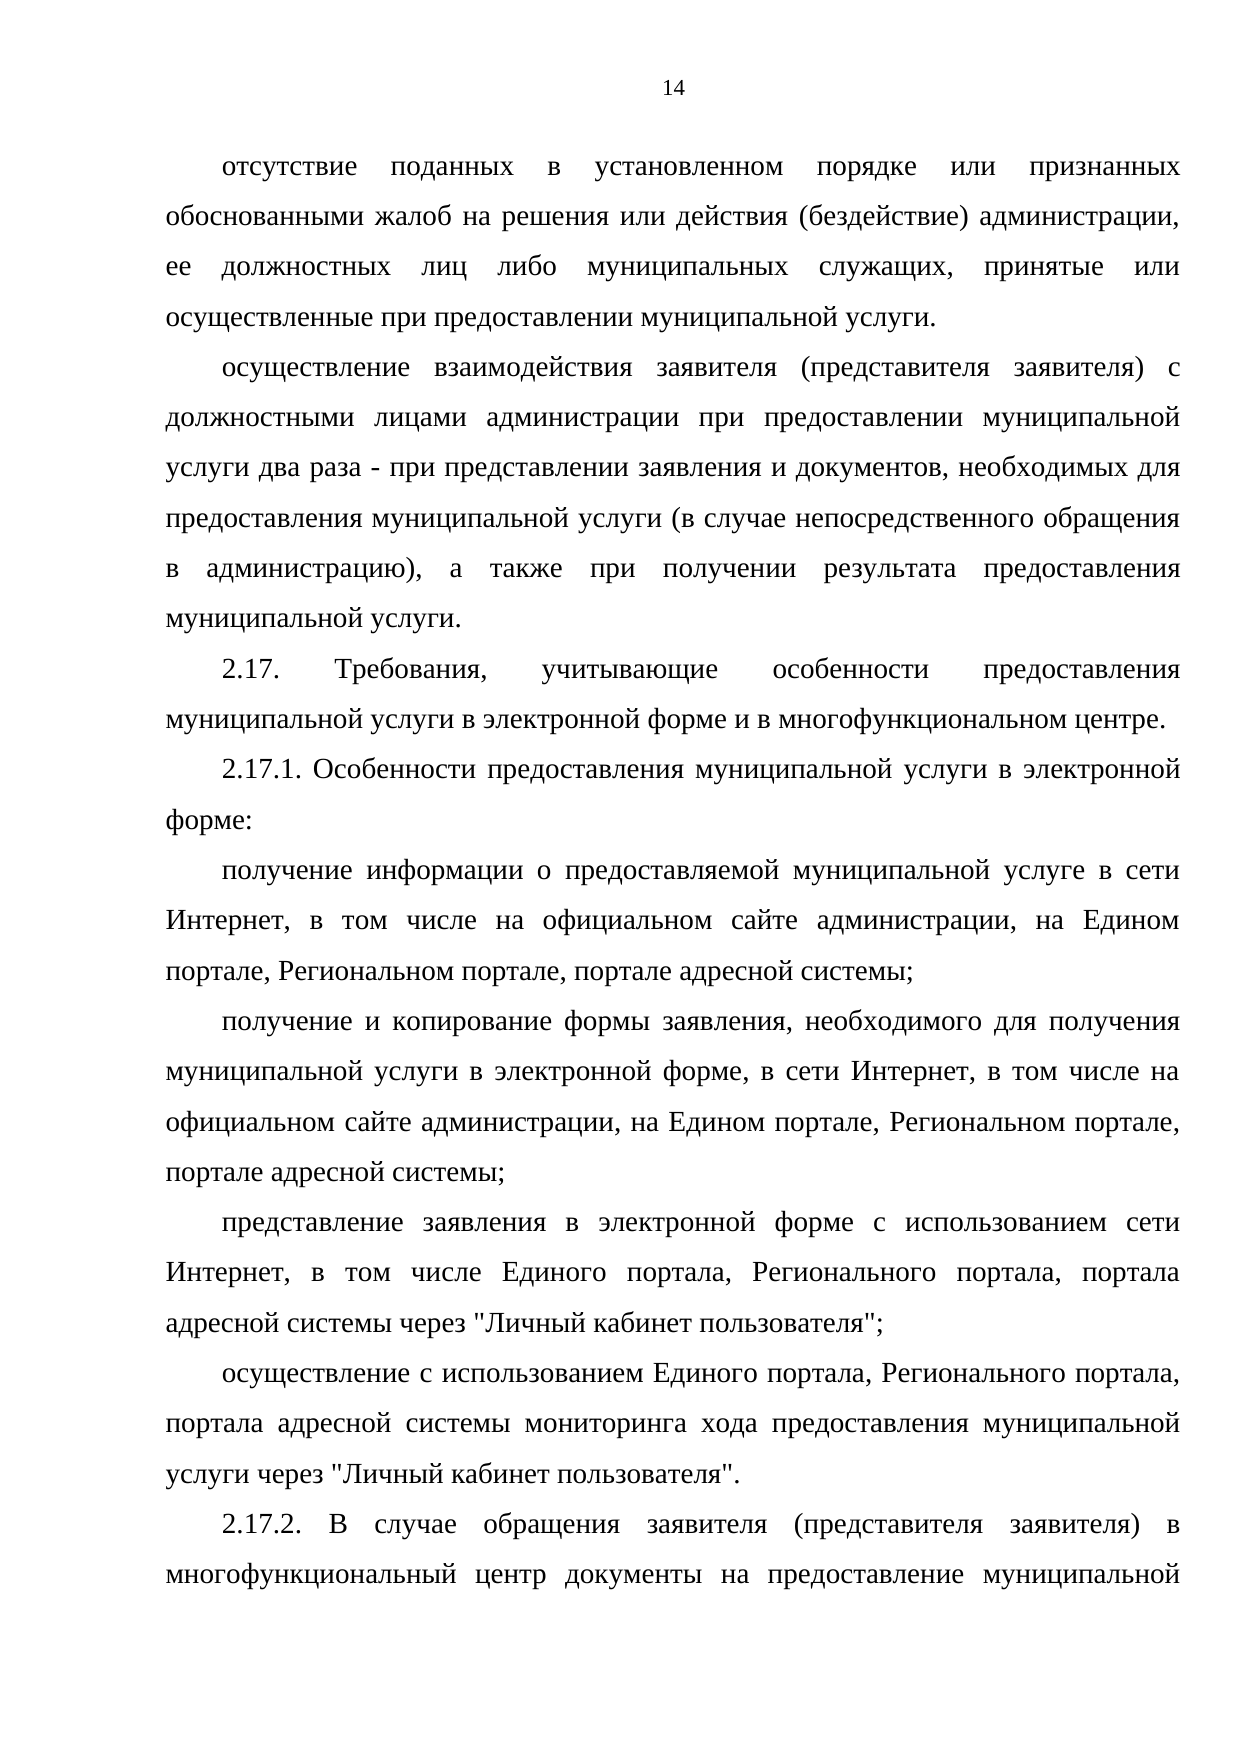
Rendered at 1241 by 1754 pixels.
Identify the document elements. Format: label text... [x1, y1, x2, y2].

text 2.17.1. Особенности предоставления муниципальной услуги в электронной форме: [165, 751, 1181, 835]
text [165, 1506, 1181, 1590]
text осуществление с использованием Единого портала, Регионального портала, портала адресной системы мониторинга хода предоставления муниципальной услуги через "Личный кабинет пользователя". [165, 1355, 1181, 1489]
text получение информации о предоставляемой муниципальной услуге в сети Интернет, в том числе на официальном сайте администрации, на Едином портале, Региональном портале, портале адресной системы; [165, 852, 1181, 986]
text получение и копирование формы заявления, необходимого для получения муниципальной услуги в электронной форме, в сети Интернет, в том числе на официальном сайте администрации, на Едином портале, Региональном портале, портале адресной системы; [165, 1003, 1181, 1187]
text представление заявления в электронной форме с использованием сети Интернет, в том числе Единого портала, Регионального портала, портала адресной системы через "Личный кабинет пользователя"; [165, 1204, 1181, 1338]
text 2.17. Требования, учитывающие особенности предоставления муниципальной услуги в электронной форме и в многофункциональном центре. [165, 651, 1181, 735]
text отсутствие поданных в установленном порядке или признанных обоснованными жалоб на решения или действия (бездействие) администрации, ее должностных лиц либо муниципальных служащих, принятые или осуществленные при предоставлении муниципальной услуги. [165, 148, 1181, 332]
text осуществление взаимодействия заявителя (представителя заявителя) с должностными лицами администрации при предоставлении муниципальной услуги два раза - при представлении заявления и документов, необходимых для предоставления муниципальной услуги (в случае непосредственного обращения в администрацию), а также при получении результата предоставления муниципальной услуги. [165, 349, 1181, 634]
